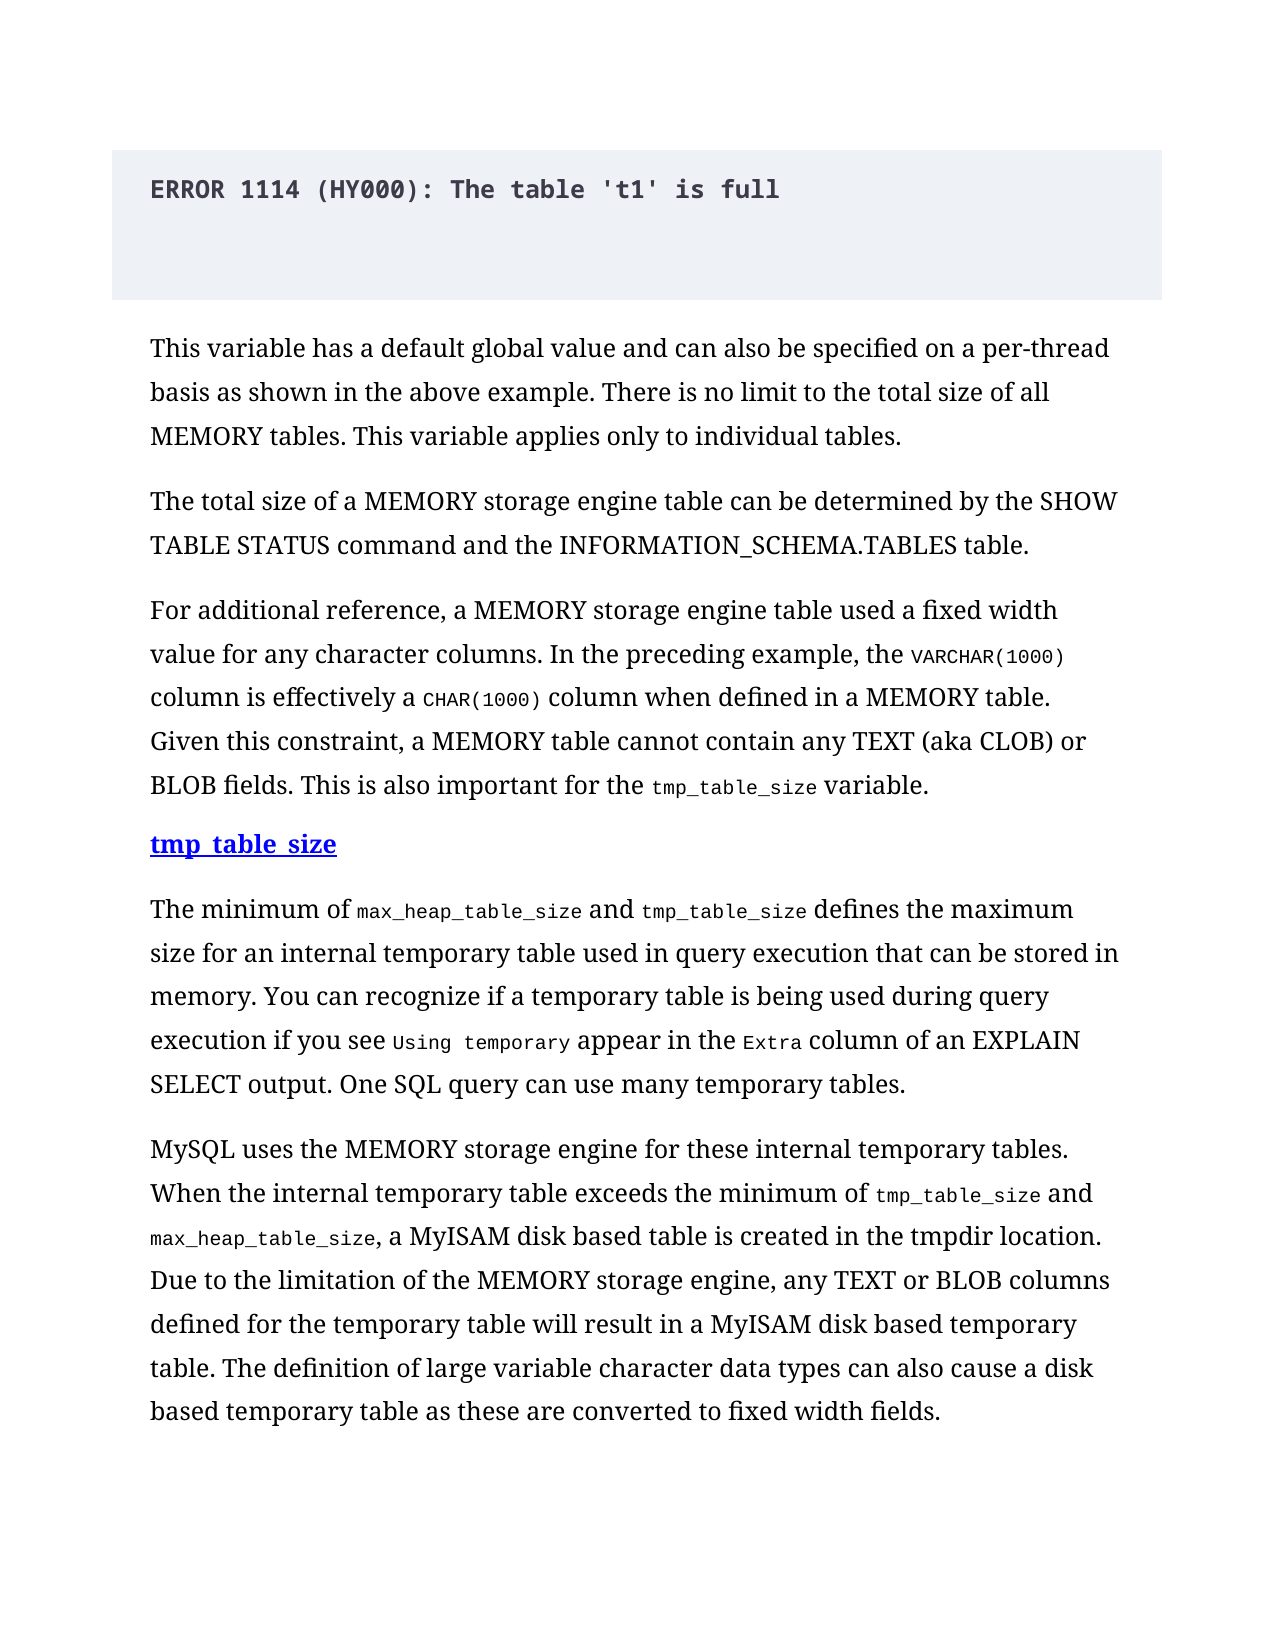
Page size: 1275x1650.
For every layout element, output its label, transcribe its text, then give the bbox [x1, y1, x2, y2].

text The minimum of max_heap_table_size and tmp_table_size defines the maximum size for an internal temporary table used in query execution that can be stored in memory. You can recognize if a temporary table is being used during query execution if you see Using temporary appear in the Extra column of an EXPLAIN SELECT output. One SQL query can use many temporary tables. [150, 882, 1125, 1101]
text MySQL uses the MEMORY storage engine for these internal temporary tables. When the internal temporary table exceeds the minimum of tmp_table_size and max_heap_table_size, a MyISAM disk based table is created in the tmpdir location. Due to the limitation of the MEMORY storage engine, any TEXT or BLOB columns defined for the temporary table will result in a MyISAM disk based temporary table. The definition of large variable character data types can also cause a disk based temporary table as these are converted to fixed width fields. [150, 1122, 1125, 1428]
subtitle tmp_table_size [150, 823, 1125, 860]
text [112, 150, 1162, 300]
text The total size of a MEMORY storage engine table can be determined by the SHOW TABLE STATUS command and the INFORMATION_SCHEMA.TABLES table. [150, 474, 1125, 561]
text For additional reference, a MEMORY storage engine table used a fixed width value for any character columns. In the preceding example, the VARCHAR(1000) column is effectively a CHAR(1000) column when defined in a MEMORY table. Given this constraint, a MEMORY table cannot contain any TEXT (aka CLOB) or BLOB fields. This is also important for the tmp_table_size variable. [150, 583, 1125, 802]
text This variable has a default global value and can also be specified on a per-thread basis as shown in the above example. There is no limit to the total size of all MEMORY tables. This variable applies only to individual tables. [150, 321, 1125, 453]
